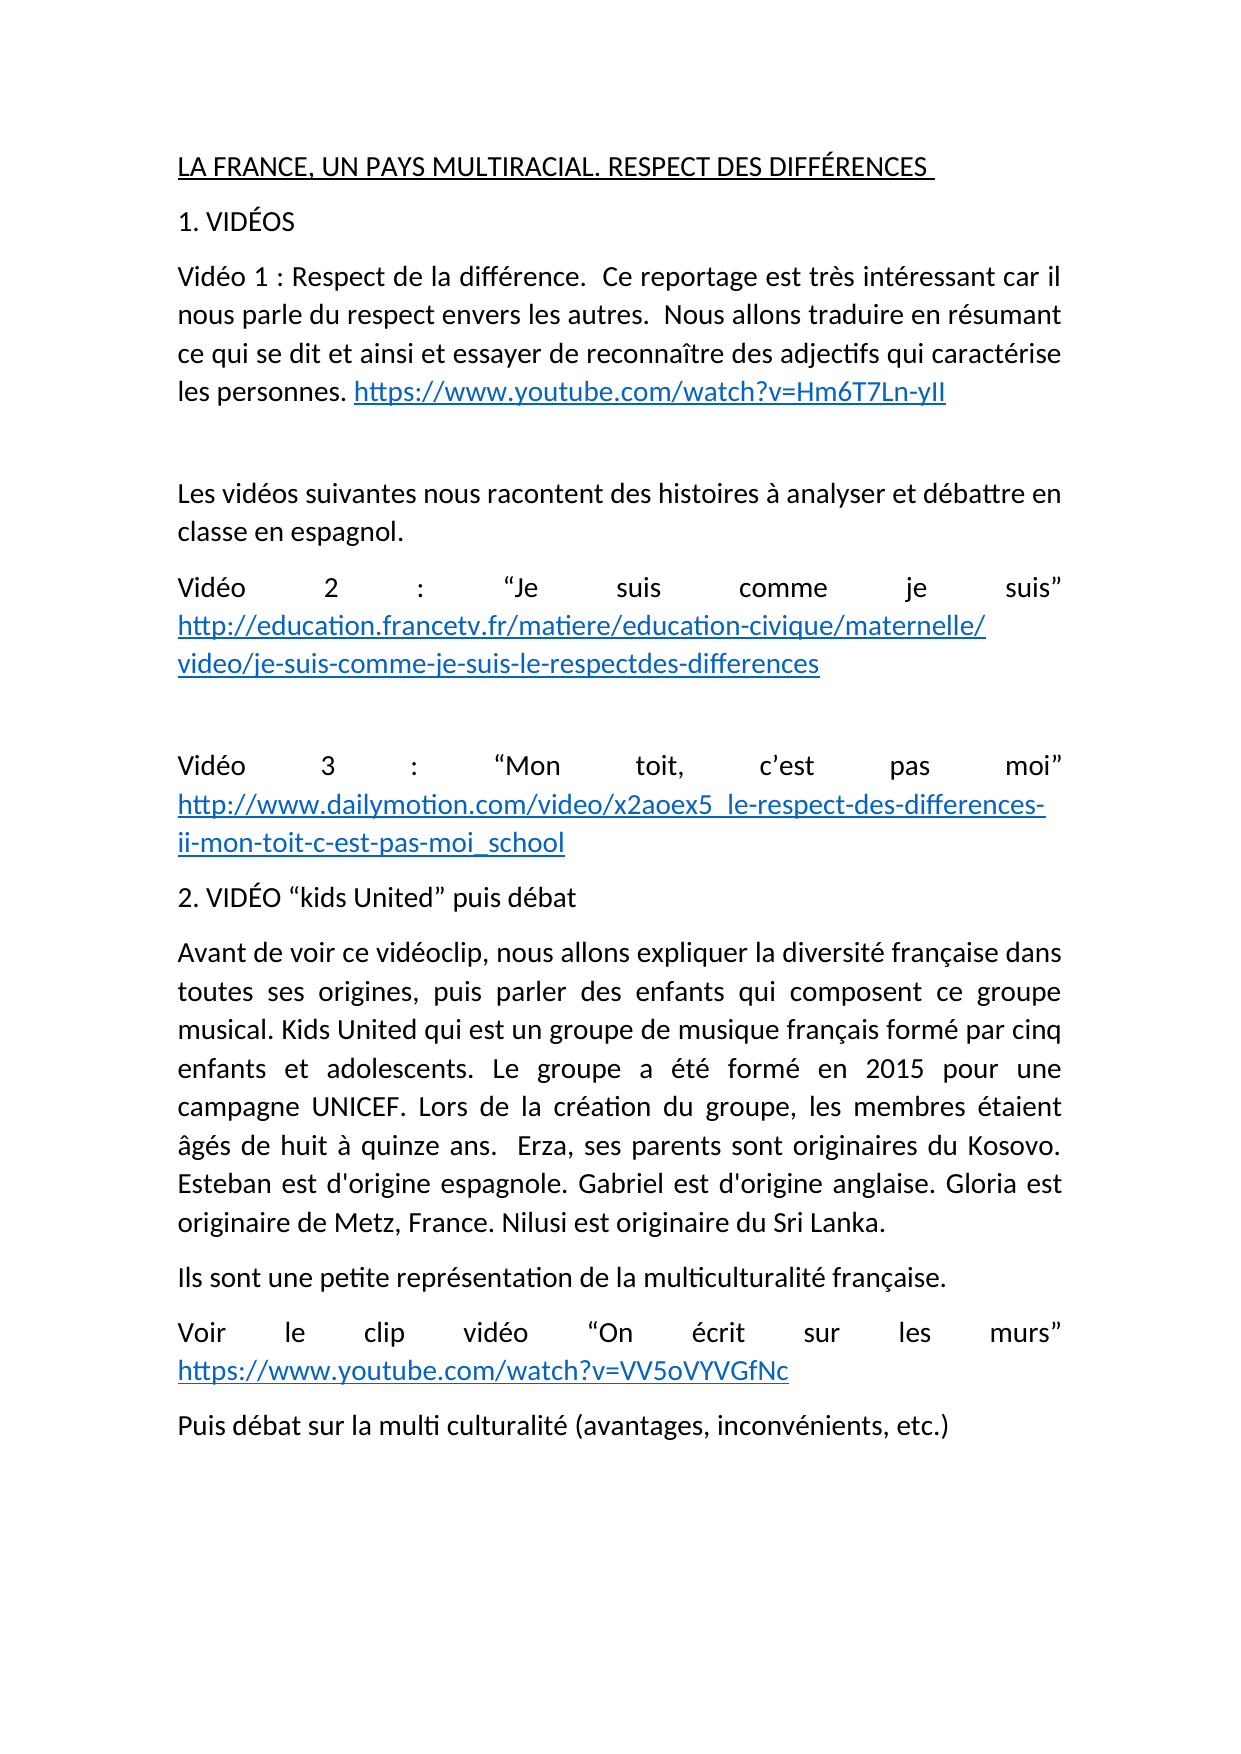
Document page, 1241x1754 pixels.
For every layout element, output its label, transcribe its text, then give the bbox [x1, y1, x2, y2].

text Ils sont une petite représentation de la multiculturalité française. [177, 1259, 1063, 1294]
text Vidéo 2 : “Je suis comme je suis” http://education.francetv.fr/matiere/education-civique/maternelle/video/je-suis-comme-je-suis-le-respectdes-differences [177, 569, 1063, 681]
text LA FRANCE, UN PAYS MULTIRACIAL. RESPECT DES DIFFÉRENCES [177, 148, 1063, 183]
text Puis débat sur la multi culturalité (avantages, inconvénients, etc.) [177, 1407, 1063, 1443]
text Voir le clip vidéo “On écrit sur les murs” https://www.youtube.com/watch?v=VV5oVYVGfNc [177, 1314, 1063, 1388]
text Les vidéos suivantes nous racontent des histoires à analyser et débattre en classe en espagnol. [177, 475, 1063, 549]
text Avant de voir ce vidéoclip, nous allons expliquer la diversité française dans toutes ses origines, puis parler des enfants qui composent ce groupe musical. Kids United qui est un groupe de musique français formé par cinq enfants et adolescents. Le groupe a été formé en 2015 pour une campagne UNICEF. Lors de la création du groupe, les membres étaient âgés de huit à quinze ans. Erza, ses parents sont originaires du Kosovo. Esteban est d'origine espagnole. Gabriel est d'origine anglaise. Gloria est originaire de Metz, France. Nilusi est originaire du Sri Lanka. [177, 934, 1063, 1239]
text 1. VIDÉOS [177, 203, 1063, 238]
text Vidéo 1 : Respect de la différence. Ce reportage est très intéressant car il nous parle du respect envers les autres. Nous allons traduire en résumant ce qui se dit et ainsi et essayer de reconnaître des adjectifs qui caractérise les personnes. https://www.youtube.com/watch?v=Hm6T7Ln-yII [177, 258, 1063, 409]
text Vidéo 3 : “Mon toit, c’est pas moi” http://www.dailymotion.com/video/x2aoex5_le-respect-des-differences-ii-mon-toit-c-est-pas-moi_school [177, 747, 1063, 860]
text 2. VIDÉO “kids United” puis débat [177, 879, 1063, 915]
